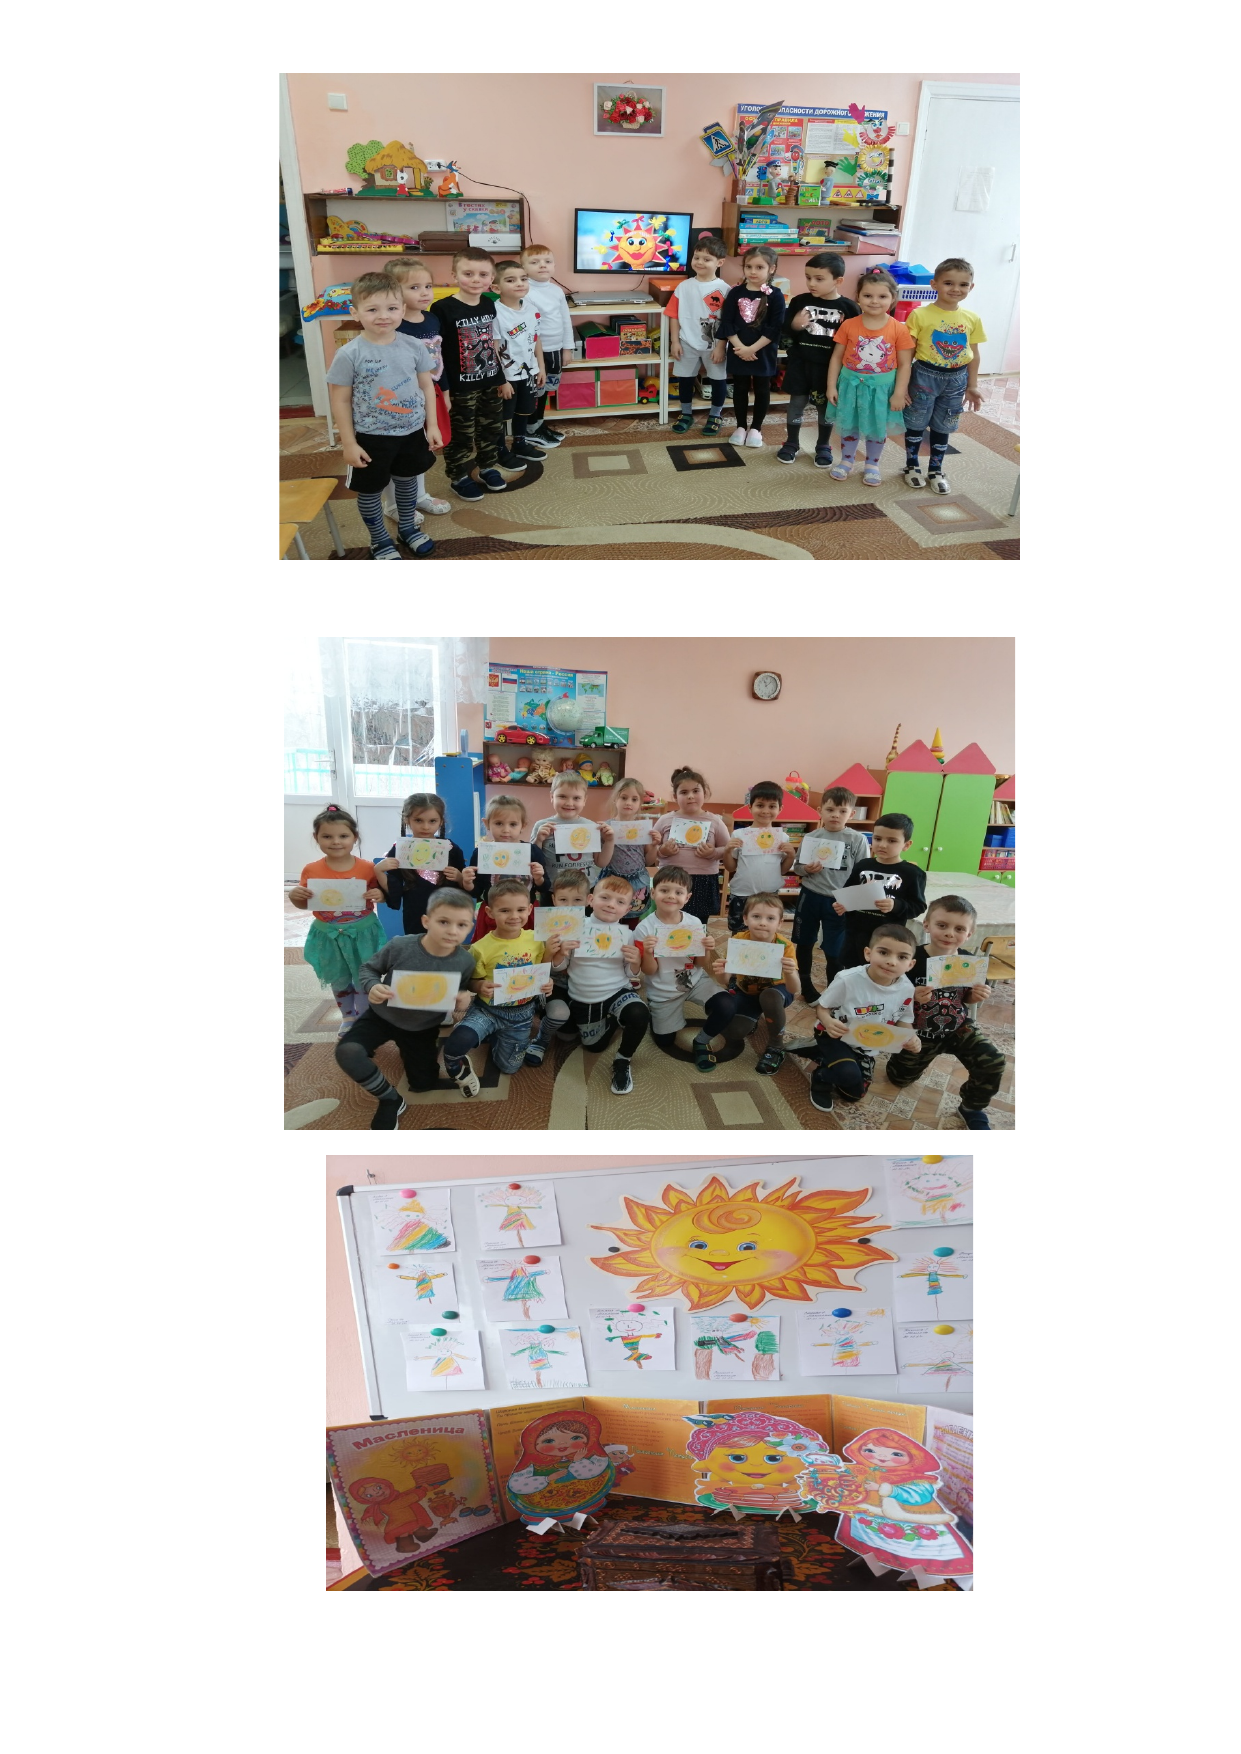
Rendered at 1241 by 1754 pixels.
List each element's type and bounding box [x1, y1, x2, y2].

picture [284, 637, 1016, 1130]
picture [279, 73, 1020, 560]
picture [326, 1155, 974, 1591]
